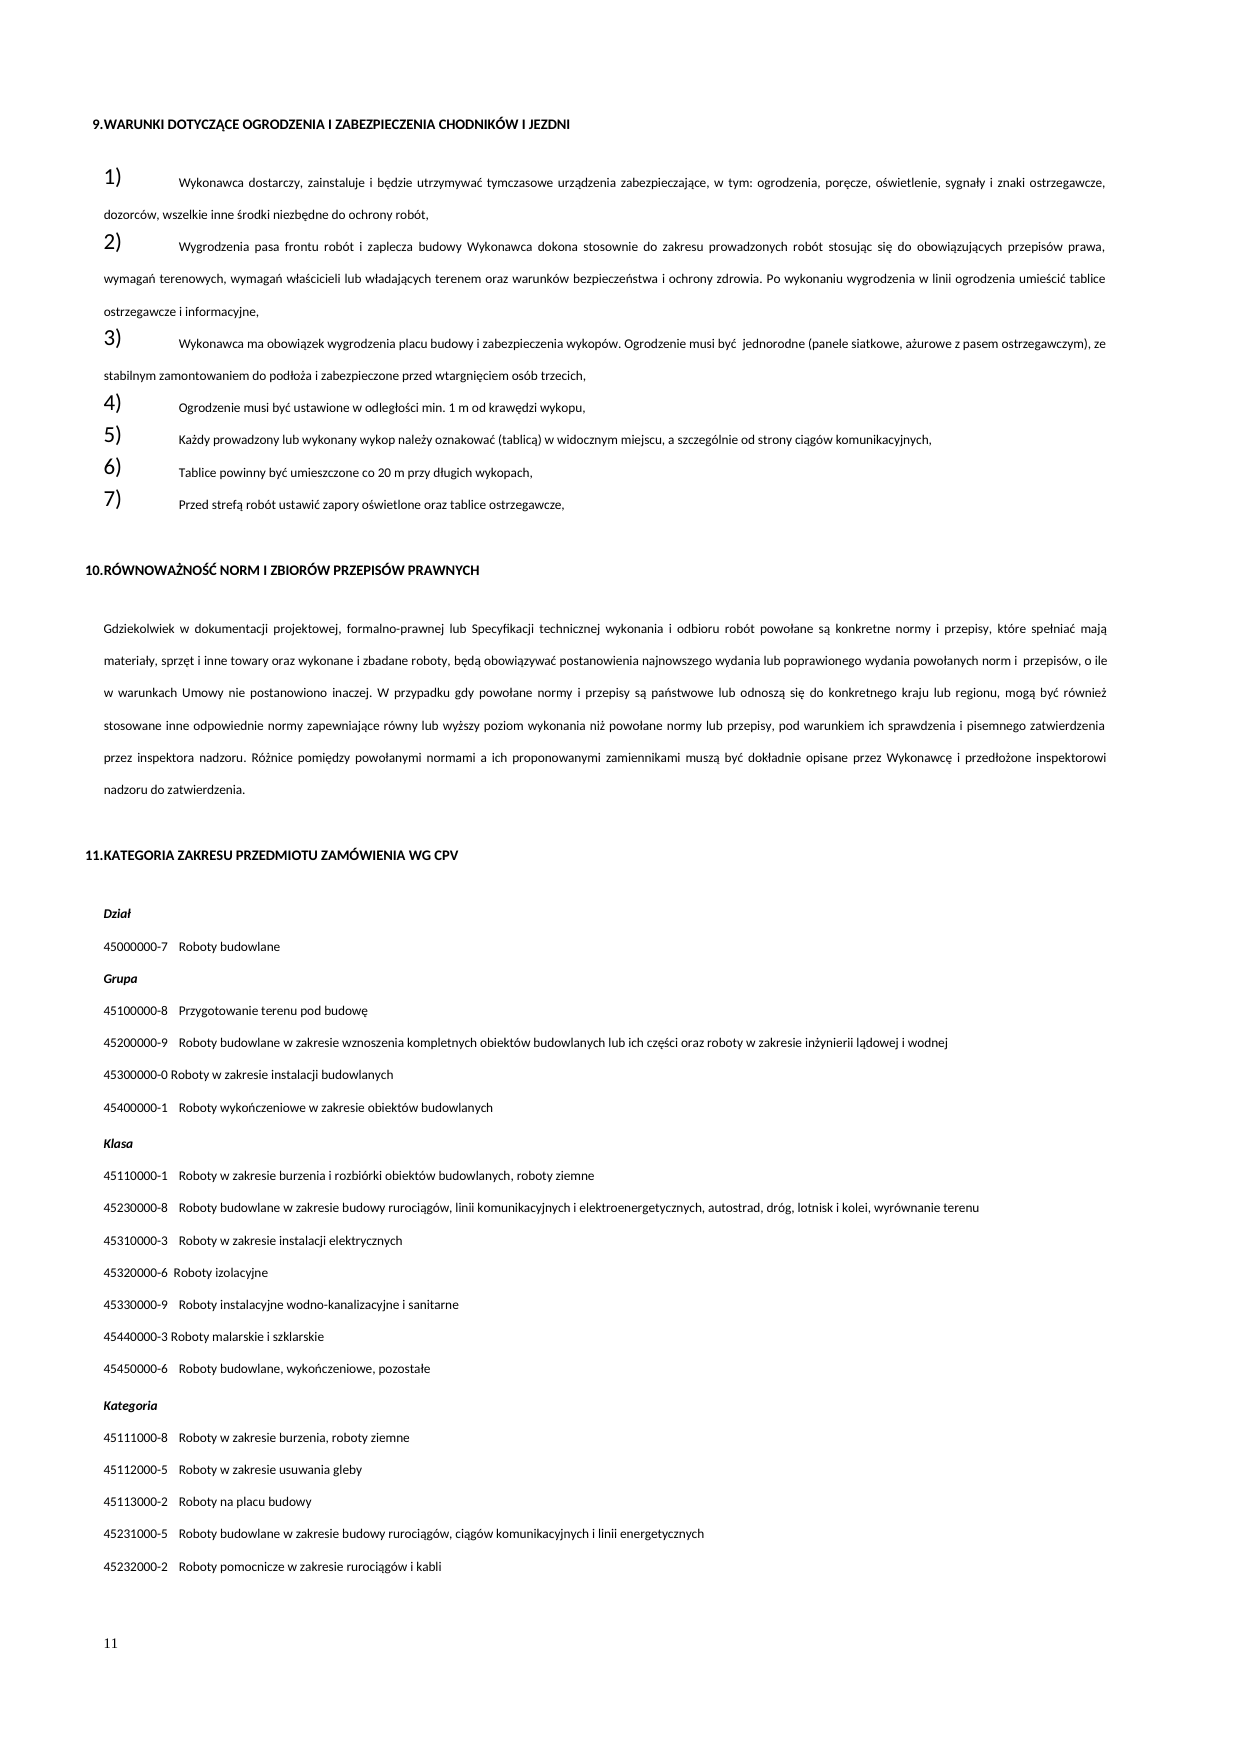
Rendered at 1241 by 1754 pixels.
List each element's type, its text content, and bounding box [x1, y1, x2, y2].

list Przed strefą robót ustawić zapory oświetlone oraz tablice ostrzegawcze, [103, 484, 1107, 512]
text 45113000-2 Roboty na placu budowy [103, 1482, 1107, 1510]
text Klasa [103, 1123, 1107, 1152]
text 45330000-9 Roboty instalacyjne wodno-kanalizacyjne i sanitarne [103, 1284, 1107, 1312]
text 45440000-3 Roboty malarskie i szklarskie [103, 1317, 1107, 1345]
text 45230000-8 Roboty budowlane w zakresie budowy rurociągów, linii komunikacyjnych i elektroenergetycznych, autostrad, dróg, lotnisk i kolei, wyrównanie terenu [103, 1188, 1107, 1216]
list Wykonawca ma obowiązek wygrodzenia placu budowy i zabezpieczenia wykopów. Ogrodzenie musi być jednorodne (panele siatkowe, ażurowe z pasem ostrzegawczym), ze stabilnym zamontowaniem do podłoża i zabezpieczone przed wtargnięciem osób trzecich, [103, 323, 1107, 384]
text 45110000-1 Roboty w zakresie burzenia i rozbiórki obiektów budowlanych, roboty ziemne [103, 1156, 1107, 1184]
text Gdziekolwiek w dokumentacji projektowej, formalno-prawnej lub Specyfikacji technicznej wykonania i odbioru robót powołane są konkretne normy i przepisy, które spełniać mają materiały, sprzęt i inne towary oraz wykonane i zbadane roboty, będą obowiązywać postanowienia najnowszego wydania lub poprawionego wydania powołanych norm i przepisów, o ile w warunkach Umowy nie postanowiono inaczej. W przypadku gdy powołane normy i przepisy są państwowe lub odnoszą się do konkretnego kraju lub regionu, mogą być również stosowane inne odpowiednie normy zapewniające równy lub wyższy poziom wykonania niż powołane normy lub przepisy, pod warunkiem ich sprawdzenia i pisemnego zatwierdzenia przez inspektora nadzoru. Różnice pomiędzy powołanymi normami a ich proponowanymi zamiennikami muszą być dokładnie opisane przez Wykonawcę i przedłożone inspektorowi nadzoru do zatwierdzenia. [103, 609, 1107, 798]
text 45112000-5 Roboty w zakresie usuwania gleby [103, 1449, 1107, 1478]
text Kategoria [103, 1385, 1107, 1413]
text Grupa [103, 958, 1107, 986]
text 45111000-8 Roboty w zakresie burzenia, roboty ziemne [103, 1417, 1107, 1445]
text 45450000-6 Roboty budowlane, wykończeniowe, pozostałe [103, 1349, 1107, 1377]
text Dział [103, 894, 1107, 922]
text 45100000-8 Przygotowanie terenu pod budowę [103, 991, 1107, 1019]
list KATEGORIA ZAKRESU PRZEDMIOTU ZAMÓWIENIA WG CPV [103, 834, 1107, 864]
text 45310000-3 Roboty w zakresie instalacji elektrycznych [103, 1220, 1107, 1248]
text 45400000-1 Roboty wykończeniowe w zakresie obiektów budowlanych [103, 1087, 1107, 1115]
text 45300000-0 Roboty w zakresie instalacji budowlanych [103, 1055, 1107, 1083]
list Każdy prowadzony lub wykonany wykop należy oznakować (tablicą) w widocznym miejscu, a szczególnie od strony ciągów komunikacyjnych, [103, 420, 1107, 448]
text 45231000-5 Roboty budowlane w zakresie budowy rurociągów, ciągów komunikacyjnych i linii energetycznych [103, 1514, 1107, 1542]
list WARUNKI DOTYCZĄCE OGRODZENIA I ZABEZPIECZENIA CHODNIKÓW I JEZDNI [103, 102, 1107, 133]
list Wykonawca dostarczy, zainstaluje i będzie utrzymywać tymczasowe urządzenia zabezpieczające, w tym: ogrodzenia, poręcze, oświetlenie, sygnały i znaki ostrzegawcze, dozorców, wszelkie inne środki niezbędne do ochrony robót, [103, 162, 1107, 223]
list RÓWNOWAŻNOŚĆ NORM I ZBIORÓW PRZEPISÓW PRAWNYCH [103, 549, 1107, 579]
text 45000000-7 Roboty budowlane [103, 926, 1107, 954]
text 45200000-9 Roboty budowlane w zakresie wznoszenia kompletnych obiektów budowlanych lub ich części oraz roboty w zakresie inżynierii lądowej i wodnej [103, 1023, 1107, 1051]
list Ogrodzenie musi być ustawione w odległości min. 1 m od krawędzi wykopu, [103, 388, 1107, 416]
text 45232000-2 Roboty pomocnicze w zakresie rurociągów i kabli [103, 1546, 1107, 1574]
list Tablice powinny być umieszczone co 20 m przy długich wykopach, [103, 452, 1107, 480]
list Wygrodzenia pasa frontu robót i zaplecza budowy Wykonawca dokona stosownie do zakresu prowadzonych robót stosując się do obowiązujących przepisów prawa, wymagań terenowych, wymagań właścicieli lub władających terenem oraz warunków bezpieczeństwa i ochrony zdrowia. Po wykonaniu wygrodzenia w linii ogrodzenia umieścić tablice ostrzegawcze i informacyjne, [103, 227, 1107, 319]
text 45320000-6 Roboty izolacyjne [103, 1252, 1107, 1280]
